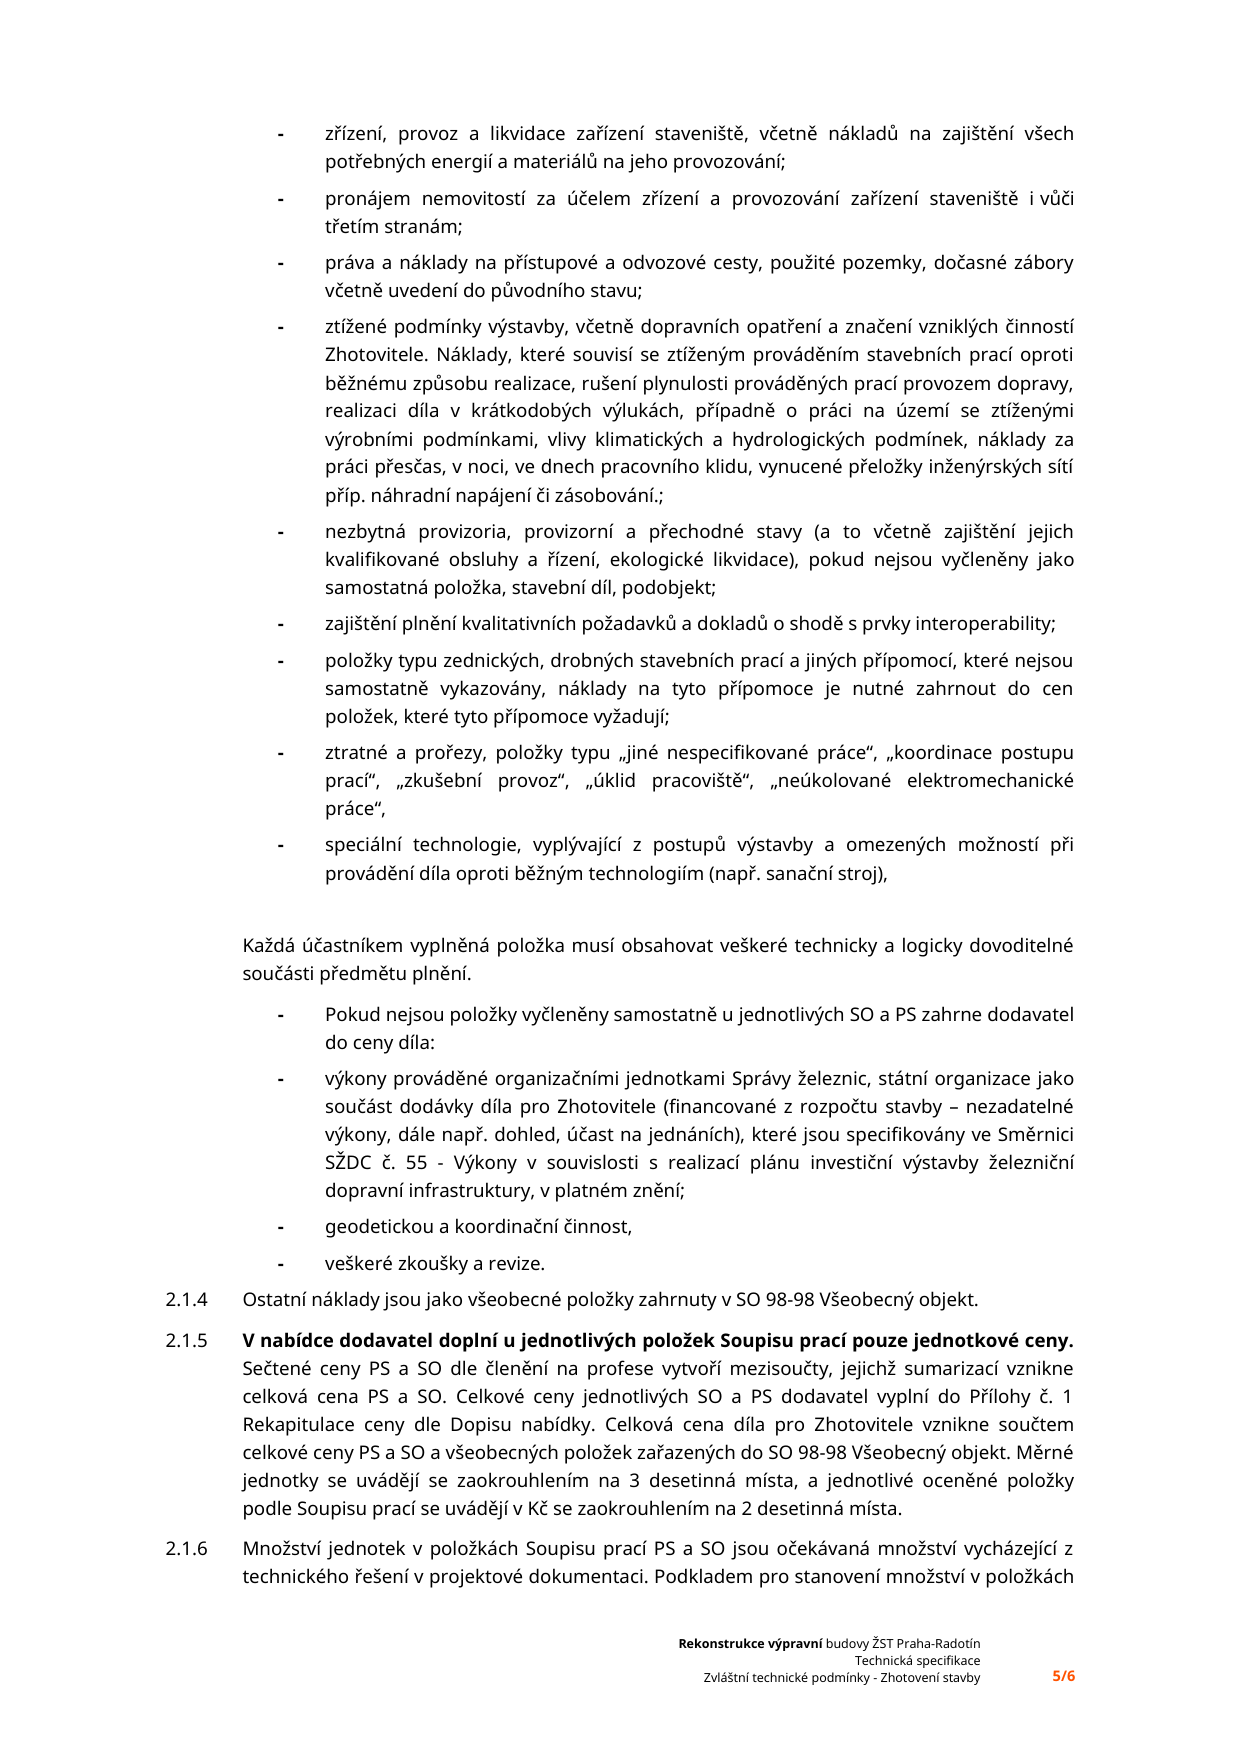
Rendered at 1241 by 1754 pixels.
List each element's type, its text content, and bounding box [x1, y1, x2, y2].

text položky typu zednických, drobných stavebních prací a jiných přípomocí, které nejsou samostatně vykazovány, náklady na tyto přípomoce je nutné zahrnout do cen položek, které tyto přípomoce vyžadují; [278, 647, 1075, 728]
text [165, 1536, 1075, 1589]
text Pokud nejsou položky vyčleněny samostatně u jednotlivých SO a PS zahrne dodavatel do ceny díla: [278, 1001, 1075, 1054]
text pronájem nemovitostí za účelem zřízení a provozování zařízení staveniště i vůči třetím stranám; [278, 185, 1075, 238]
text V nabídce dodavatel doplní u jednotlivých položek Soupisu prací pouze jednotkové ceny. Sečtené ceny PS a SO dle členění na profese vytvoří mezisoučty, jejichž sumarizací vznikne celková cena PS a SO. Celkové ceny jednotlivých SO a PS dodavatel vyplní do Přílohy č. 1 Rekapitulace ceny dle Dopisu nabídky. Celková cena díla pro Zhotovitele vznikne součtem celkové ceny PS a SO a všeobecných položek zařazených do SO 98-98 Všeobecný objekt. Měrné jednotky se uvádějí se zaokrouhlením na 3 desetinná místa, a jednotlivé oceněné položky podle Soupisu prací se uvádějí v Kč se zaokrouhlením na 2 desetinná místa. [165, 1327, 1075, 1521]
text Každá účastníkem vyplněná položka musí obsahovat veškeré technicky a logicky dovoditelné součásti předmětu plnění. [242, 932, 1075, 986]
text ztížené podmínky výstavby, včetně dopravních opatření a značení vzniklých činností Zhotovitele. Náklady, které souvisí se ztíženým prováděním stavebních prací oproti běžnému způsobu realizace, rušení plynulosti prováděných prací provozem dopravy, realizaci díla v krátkodobých výlukách, případně o práci na území se ztíženými výrobními podmínkami, vlivy klimatických a hydrologických podmínek, náklady za práci přesčas, v noci, ve dnech pracovního klidu, vynucené přeložky inženýrských sítí příp. náhradní napájení či zásobování.; [278, 314, 1075, 507]
text zřízení, provoz a likvidace zařízení staveniště, včetně nákladů na zajištění všech potřebných energií a materiálů na jeho provozování; [278, 121, 1075, 174]
text speciální technologie, vyplývající z postupů výstavby a omezených možností při provádění díla oproti běžným technologiím (např. sanační stroj), [278, 832, 1075, 885]
text Ostatní náklady jsou jako všeobecné položky zahrnuty v SO 98-98 Všeobecný objekt. [165, 1287, 1075, 1312]
text geodetickou a koordinační činnost, [278, 1214, 1075, 1239]
text ztratné a prořezy, položky typu „jiné nespecifikované práce“, „koordinace postupu prací“, „zkušební provoz“, „úklid pracoviště“, „neúkolované elektromechanické práce“, [278, 739, 1075, 821]
text nezbytná provizoria, provizorní a přechodné stavy (a to včetně zajištění jejich kvalifikované obsluhy a řízení, ekologické likvidace), pokud nejsou vyčleněny jako samostatná položka, stavební díl, podobjekt; [278, 518, 1075, 600]
text výkony prováděné organizačními jednotkami Správy železnic, státní organizace jako součást dodávky díla pro Zhotovitele (financované z rozpočtu stavby – nezadatelné výkony, dále např. dohled, účast na jednáních), které jsou specifikovány ve Směrnici SŽDC č. 55 - Výkony v souvislosti s realizací plánu investiční výstavby železniční dopravní infrastruktury, v platném znění; [278, 1065, 1075, 1203]
text zajištění plnění kvalitativních požadavků a dokladů o shodě s prvky interoperability; [278, 611, 1075, 636]
text práva a náklady na přístupové a odvozové cesty, použité pozemky, dočasné zábory včetně uvedení do původního stavu; [278, 249, 1075, 303]
text veškeré zkoušky a revize. [278, 1250, 1075, 1276]
